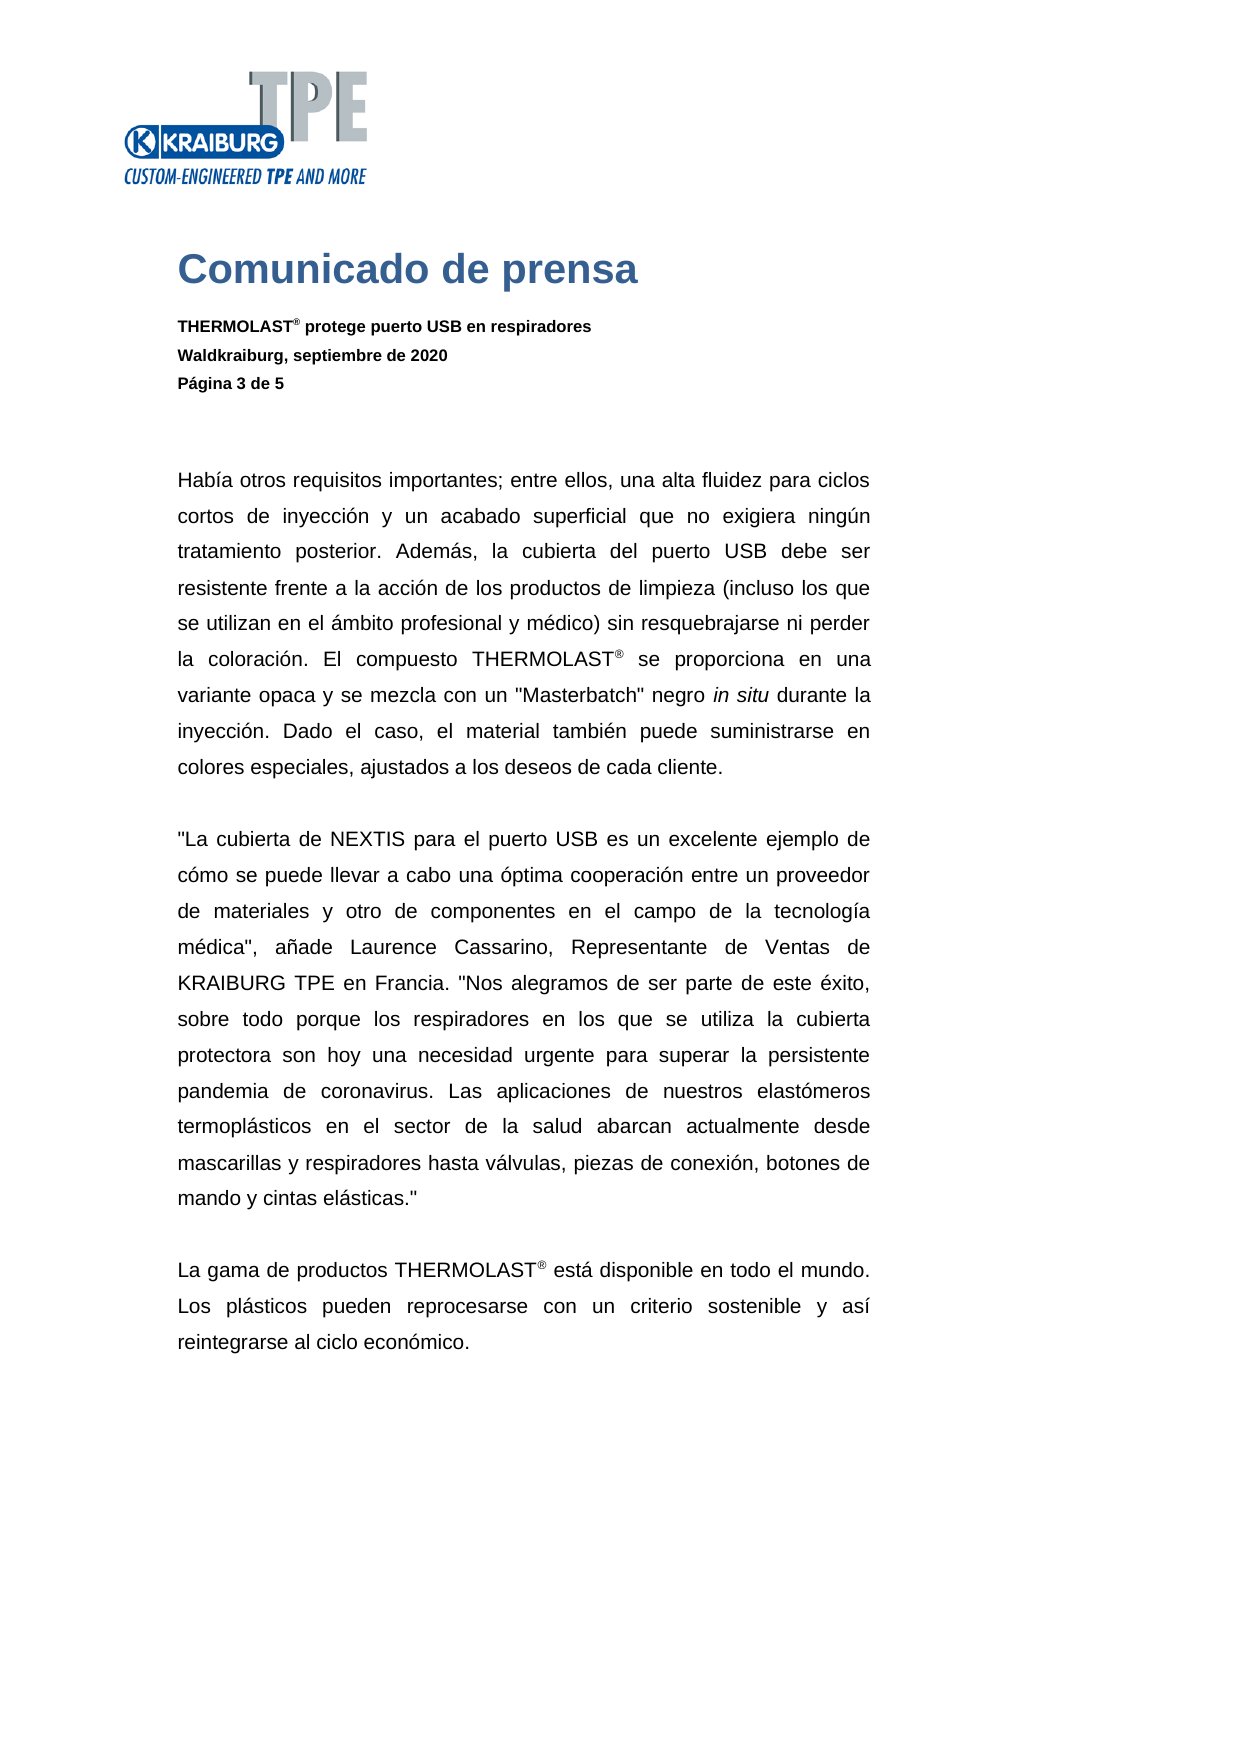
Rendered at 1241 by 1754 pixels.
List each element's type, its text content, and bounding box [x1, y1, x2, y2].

text La gama de productos THERMOLAST® está disponible en todo el mundo. Los plásticos pueden reprocesarse con un criterio sostenible y así reintegrarse al ciclo económico. [177, 1258, 871, 1354]
picture [112, 55, 379, 200]
text "La cubierta de NEXTIS para el puerto USB es un excelente ejemplo de cómo se puede llevar a cabo una óptima cooperación entre un proveedor de materiales y otro de componentes en el campo de la tecnología médica", añade Laurence Cassarino, Representante de Ventas de KRAIBURG TPE en Francia. "Nos alegramos de ser parte de este éxito, sobre todo porque los respiradores en los que se utiliza la cubierta protectora son hoy una necesidad urgente para superar la persistente pandemia de coronavirus. Las aplicaciones de nuestros elastómeros termoplásticos en el sector de la salud abarcan actualmente desde mascarillas y respiradores hasta válvulas, piezas de conexión, botones de mando y cintas elásticas." [177, 827, 871, 1210]
text Había otros requisitos importantes; entre ellos, una alta fluidez para ciclos cortos de inyección y un acabado superficial que no exigiera ningún tratamiento posterior. Además, la cubierta del puerto USB debe ser resistente frente a la acción de los productos de limpieza (incluso los que se utilizan en el ámbito profesional y médico) sin resquebrajarse ni perder la coloración. El compuesto THERMOLAST® se proporciona en una variante opaca y se mezcla con un "Masterbatch" negro in situ durante la inyección. Dado el caso, el material también puede suministrarse en colores especiales, ajustados a los deseos de cada cliente. [177, 467, 871, 779]
